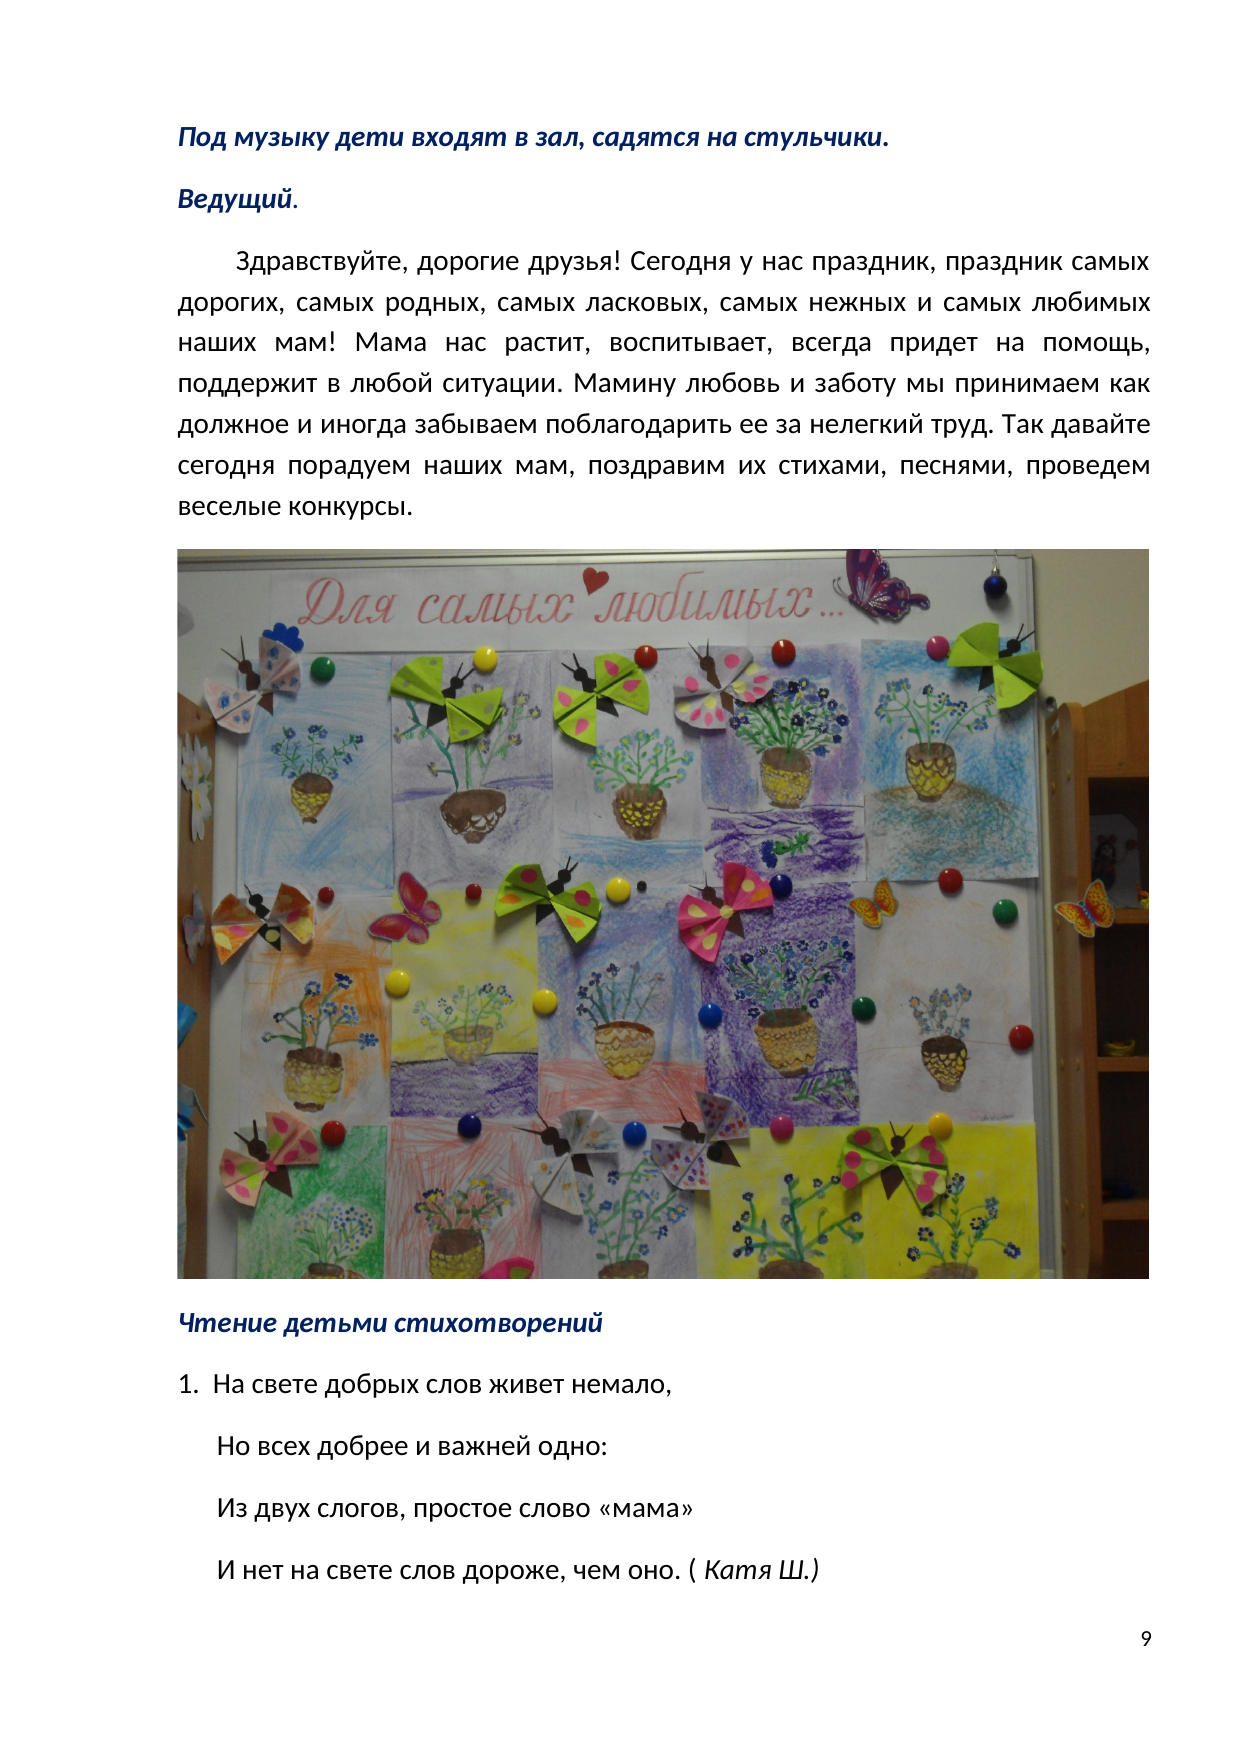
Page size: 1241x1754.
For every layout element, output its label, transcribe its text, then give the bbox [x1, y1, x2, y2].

text Под музыку дети входят в зал, садятся на стульчики. [177, 118, 1152, 154]
text Из двух слогов, простое слово «мама» [177, 1489, 1152, 1525]
text 1. На свете добрых слов живет немало, [177, 1366, 1152, 1401]
text Ведущий. [177, 180, 1152, 216]
picture [177, 549, 1149, 1279]
text Чтение детьми стихотворений [177, 1304, 1152, 1339]
text Здравствуйте, дорогие друзья! Сегодня у нас праздник, праздник самых дорогих, самых родных, самых ласковых, самых нежных и самых любимых наших мам! Мама нас растит, воспитывает, всегда придет на помощь, поддержит в любой ситуации. Мамину любовь и заботу мы принимаем как должное и иногда забываем поблагодарить ее за нелегкий труд. Так давайте сегодня порадуем наших мам, поздравим их стихами, песнями, проведем веселые конкурсы. [177, 242, 1152, 523]
text Но всех добрее и важней одно: [177, 1427, 1152, 1463]
text И нет на свете слов дороже, чем оно. ( Катя Ш.) [177, 1551, 1152, 1586]
